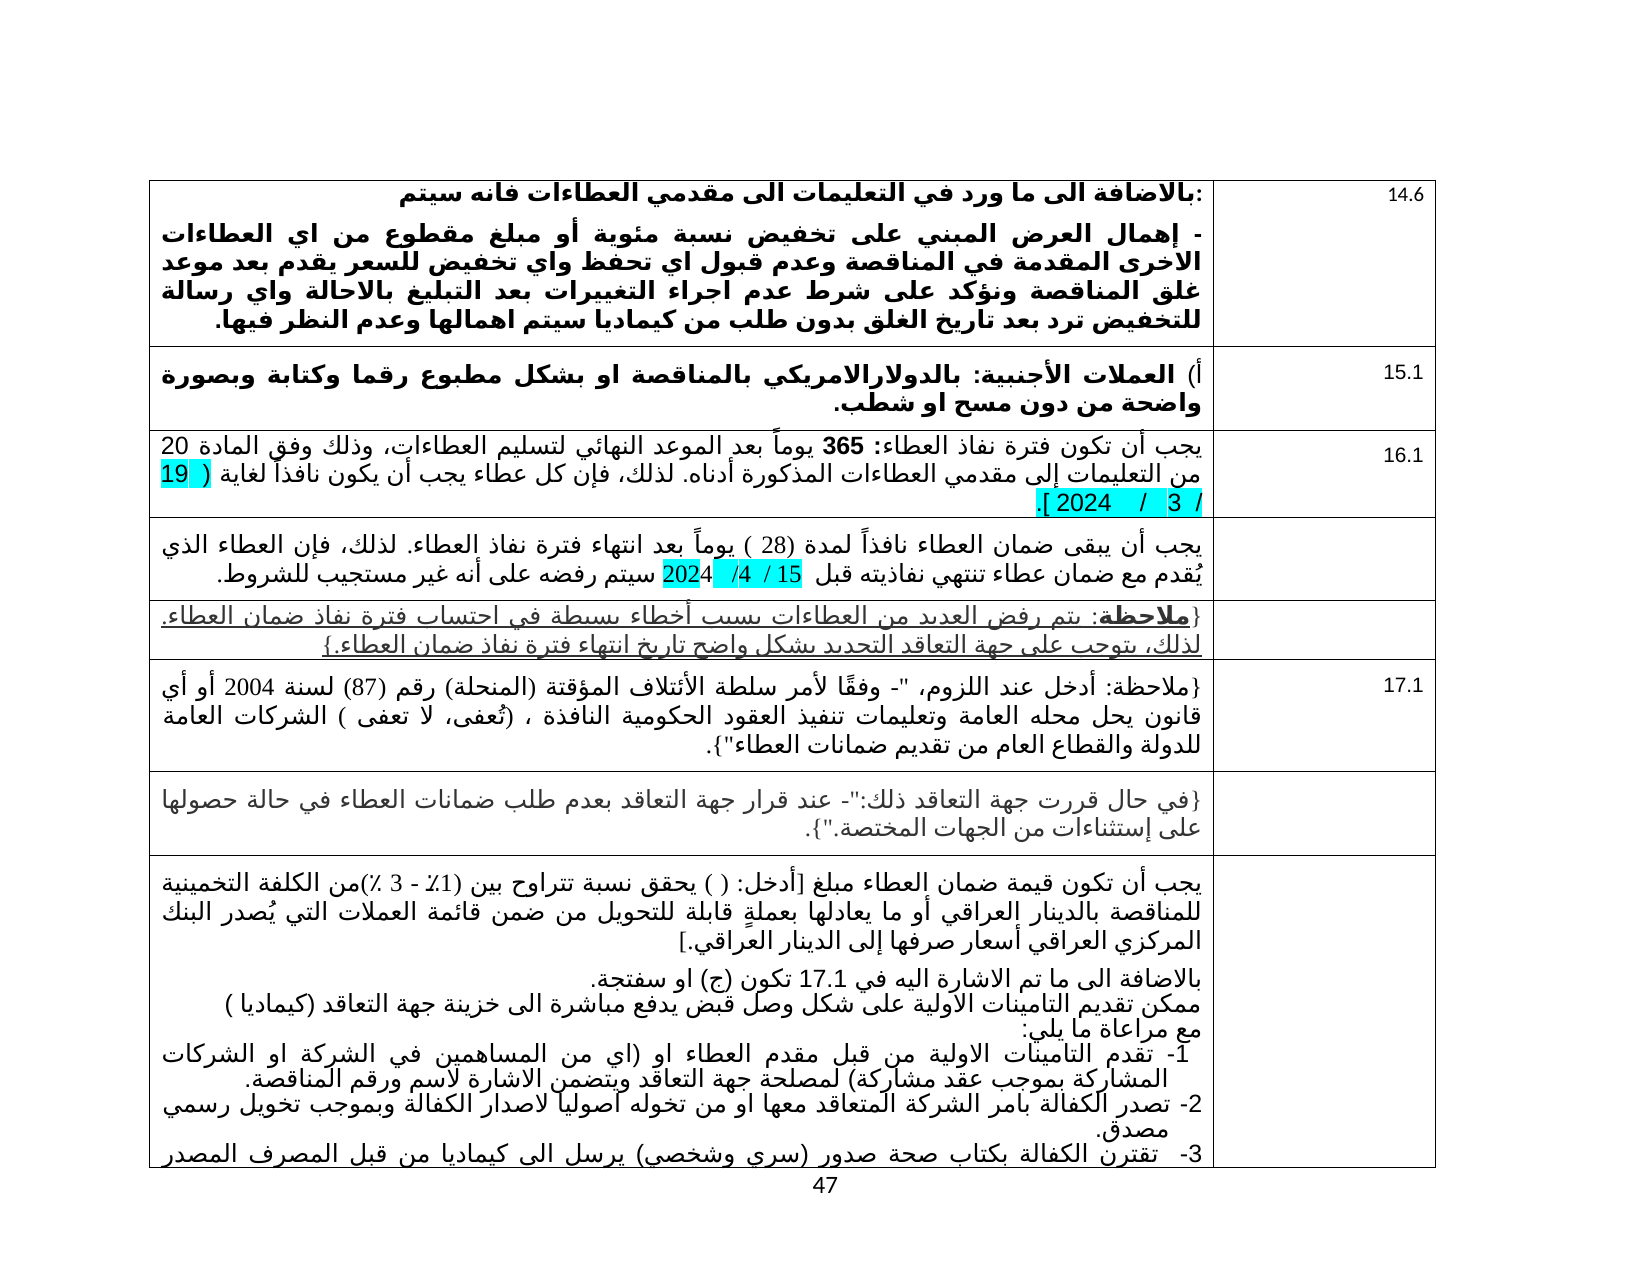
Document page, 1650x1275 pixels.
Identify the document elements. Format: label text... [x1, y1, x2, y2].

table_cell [150, 856, 1213, 1167]
table_cell {ملاحظة: يتم رفض العديد من العطاءات بسبب أخطاء بسيطة في احتساب فترة نفاذ ضمان العطاء. لذلك، يتوجب على جهة التعاقد التحديد بشكل واضح تاريخ انتهاء فترة نفاذ ضمان العطاء.} [150, 601, 1213, 659]
table_cell أ) العملات الأجنبية: بالدولارالامريكي بالمناقصة او بشكل مطبوع رقما وكتابة وبصورة واضحة من دون مسح او شطب. [150, 347, 1213, 429]
table_cell {في حال قررت جهة التعاقد ذلك:"- عند قرار جهة التعاقد بعدم طلب ضمانات العطاء في حالة حصولها على إستثناءات من الجهات المختصة."}. [150, 772, 1213, 855]
table_cell بالاضافة الى ما ورد في التعليمات الى مقدمي العطاءات فانه سيتم: - إهمال العرض المبني على تخفيض نسبة مئوية أو مبلغ مقطوع من اي العطاءات الاخرى المقدمة في المناقصة وعدم قبول اي تحفظ واي تخفيض للسعر يقدم بعد موعد غلق المناقصة ونؤكد على شرط عدم اجراء التغييرات بعد التبليغ بالاحالة واي رسالة للتخفيض ترد بعد تاريخ الغلق بدون طلب من كيماديا سيتم اهمالها وعدم النظر فيها. [150, 181, 1213, 346]
table_cell 14.6 [1214, 181, 1435, 346]
table_cell 15.1 [1214, 347, 1435, 429]
table_cell يجب أن يبقى ضمان العطاء نافذاً لمدة (28 ) يوماً بعد انتهاء فترة نفاذ العطاء. لذلك، فإن العطاء الذي يُقدم مع ضمان عطاء تنتهي نفاذيته قبل 15 / 4/ 2024 سيتم رفضه على أنه غير مستجيب للشروط. [150, 518, 1213, 600]
table_cell [1214, 601, 1435, 659]
table_cell 16.1 [1214, 431, 1435, 517]
table_cell [1214, 772, 1435, 855]
table_cell 17.1 [1214, 660, 1435, 771]
table_cell {ملاحظة: أدخل عند اللزوم، "- وفقًا لأمر سلطة الأئتلاف المؤقتة (المنحلة) رقم (87) لسنة 2004 أو أي قانون يحل محله العامة وتعليمات تنفيذ العقود الحكومية النافذة ، (تُعفى، لا تعفى ) الشركات العامة للدولة والقطاع العام من تقديم ضمانات العطاء"}. [150, 660, 1213, 771]
table_cell يجب أن تكون فترة نفاذ العطاء: 365 يوماً بعد الموعد النهائي لتسليم العطاءات، وذلك وفق المادة 20 من التعليمات إلى مقدمي العطاءات المذكورة أدناه. لذلك، فإن كل عطاء يجب أن يكون نافذاً لغاية ( 19 / 3 / 2024 ]. [150, 431, 1213, 517]
table_cell [1214, 856, 1435, 1167]
table_cell [1214, 518, 1435, 600]
